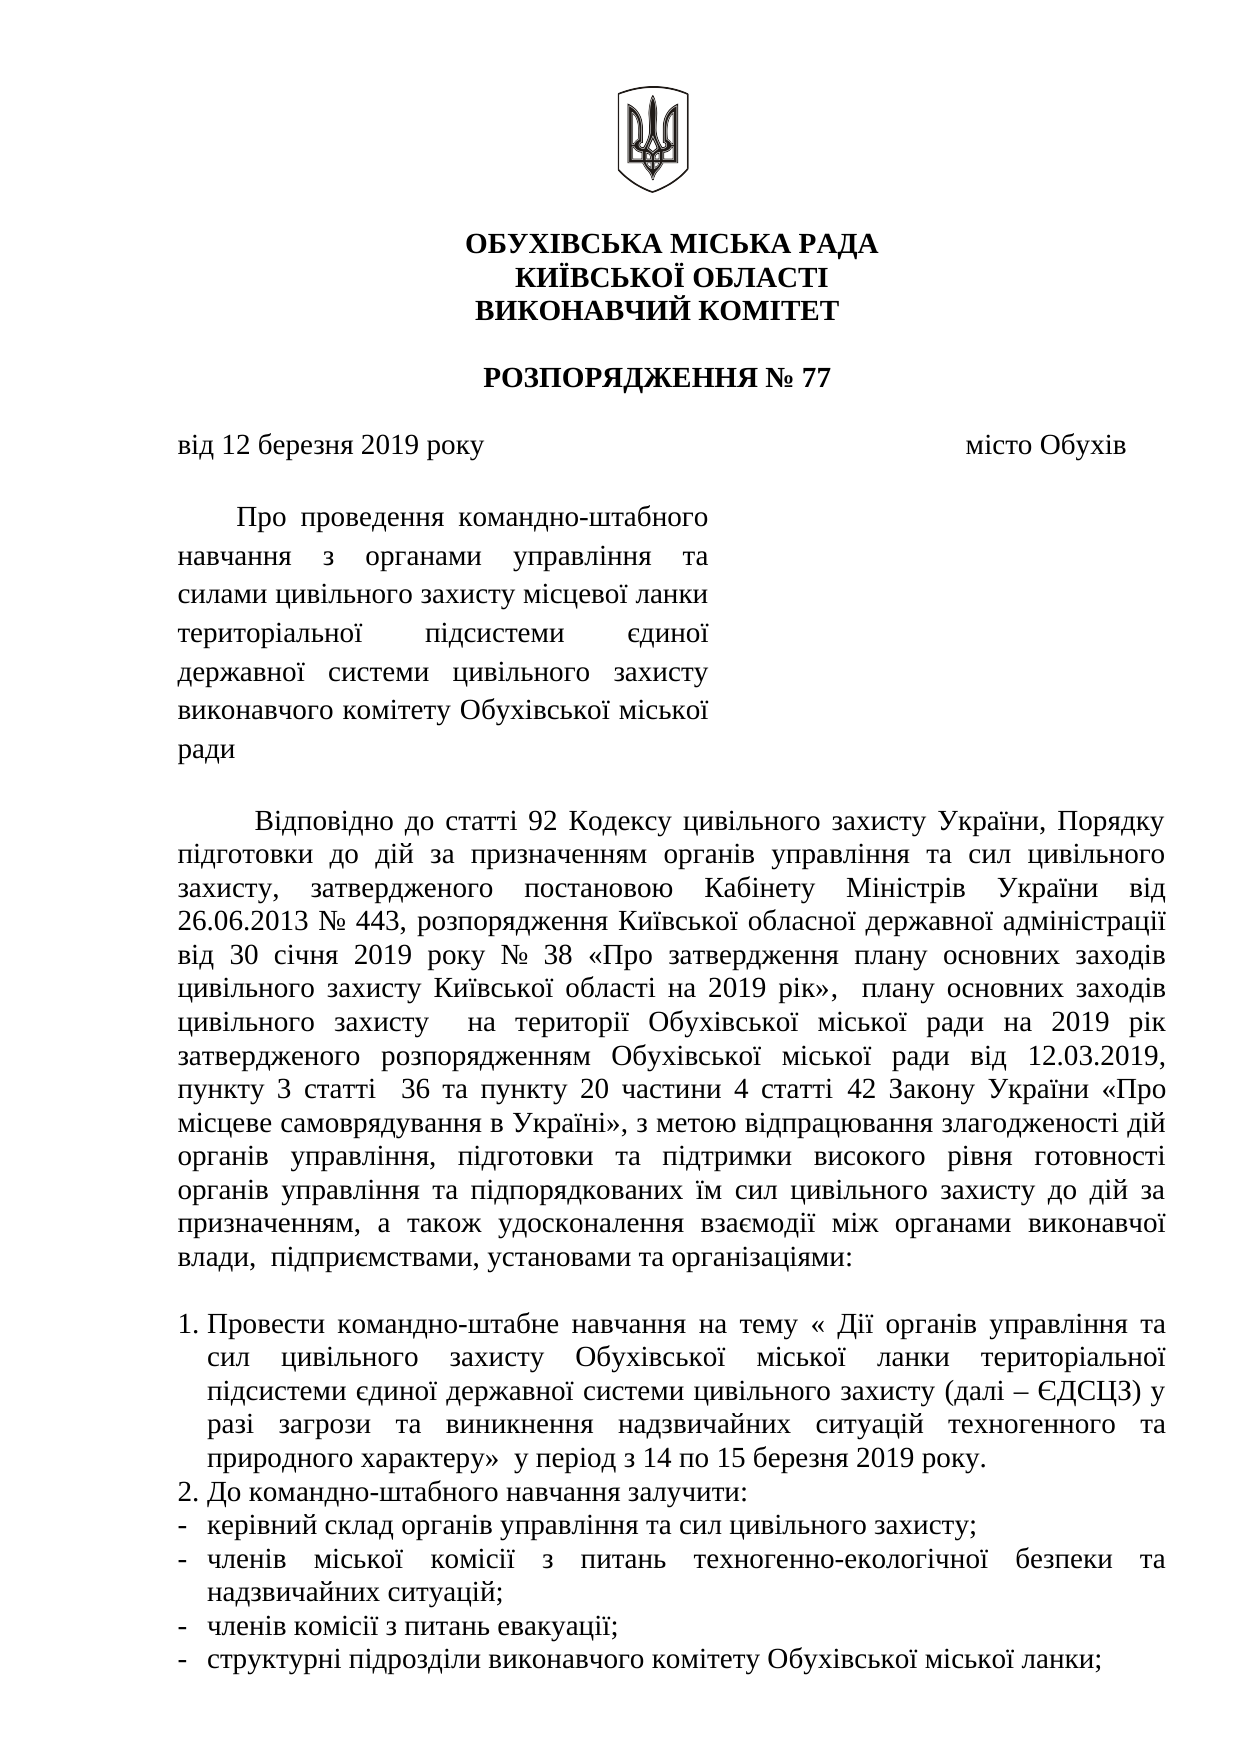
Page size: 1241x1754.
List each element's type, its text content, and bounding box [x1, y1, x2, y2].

text Відповідно до статті 92 Кодексу цивільного захисту України, Порядку підготовки до дій за призначенням органів управління та сил цивільного захисту, затвердженого постановою Кабінету Міністрів України від 26.06.2013 № 443, розпорядження Київської обласної державної адміністрації від 30 січня 2019 року № 38 «Про затвердження плану основних заходів цивільного захисту Київської області на 2019 рік», плану основних заходів цивільного захисту на території Обухівської міської ради на 2019 рік затвердженого розпорядженням Обухівської міської ради від 12.03.2019, пункту 3 статті 36 та пункту 20 частини 4 статті 42 Закону України «Про місцеве самоврядування в Україні», з метою відпрацювання злагодженості дій органів управління, підготовки та підтримки високого рівня готовності органів управління та підпорядкованих їм сил цивільного захисту до дій за призначенням, а також удосконалення взаємодії між органами виконавчої влади, підприємствами, установами та організаціями: [177, 803, 1167, 1272]
subtitle ОБУХІВСЬКА МІСЬКА РАДА [177, 226, 1167, 260]
text РОЗПОРЯДЖЕННЯ № 77 [148, 360, 1167, 394]
subtitle КИЇВСЬКОЇ ОБЛАСТІ [177, 260, 1167, 293]
text від 12 березня 2019 року місто Обухів [177, 427, 1167, 461]
list До командно-штабного навчання залучити: [177, 1474, 1167, 1507]
list членів комісії з питань евакуації; [177, 1608, 1167, 1641]
list Провести командно-штабне навчання на тему « Дії органів управління та сил цивільного захисту Обухівської міської ланки територіальної підсистеми єдиної державної системи цивільного захисту (далі – ЄДСЦЗ) у разі загрози та виникнення надзвичайних ситуацій техногенного та природного характеру» у період з 14 по 15 березня 2019 року. [177, 1306, 1167, 1474]
text ВИКОНАВЧИЙ КОМІТЕТ [148, 293, 1167, 327]
list керівний склад органів управління та сил цивільного захисту; [177, 1507, 1167, 1541]
text Про проведення командно-штабного навчання з органами управління та силами цивільного захисту місцевої ланки територіальної підсистеми єдиної державної системи цивільного захисту виконавчого комітету Обухівської міської ради [177, 499, 709, 764]
list членів міської комісії з питань техногенно-екологічної безпеки та надзвичайних ситуацій; [177, 1541, 1167, 1608]
list структурні підрозділи виконавчого комітету Обухівської міської ланки; [177, 1641, 1167, 1675]
